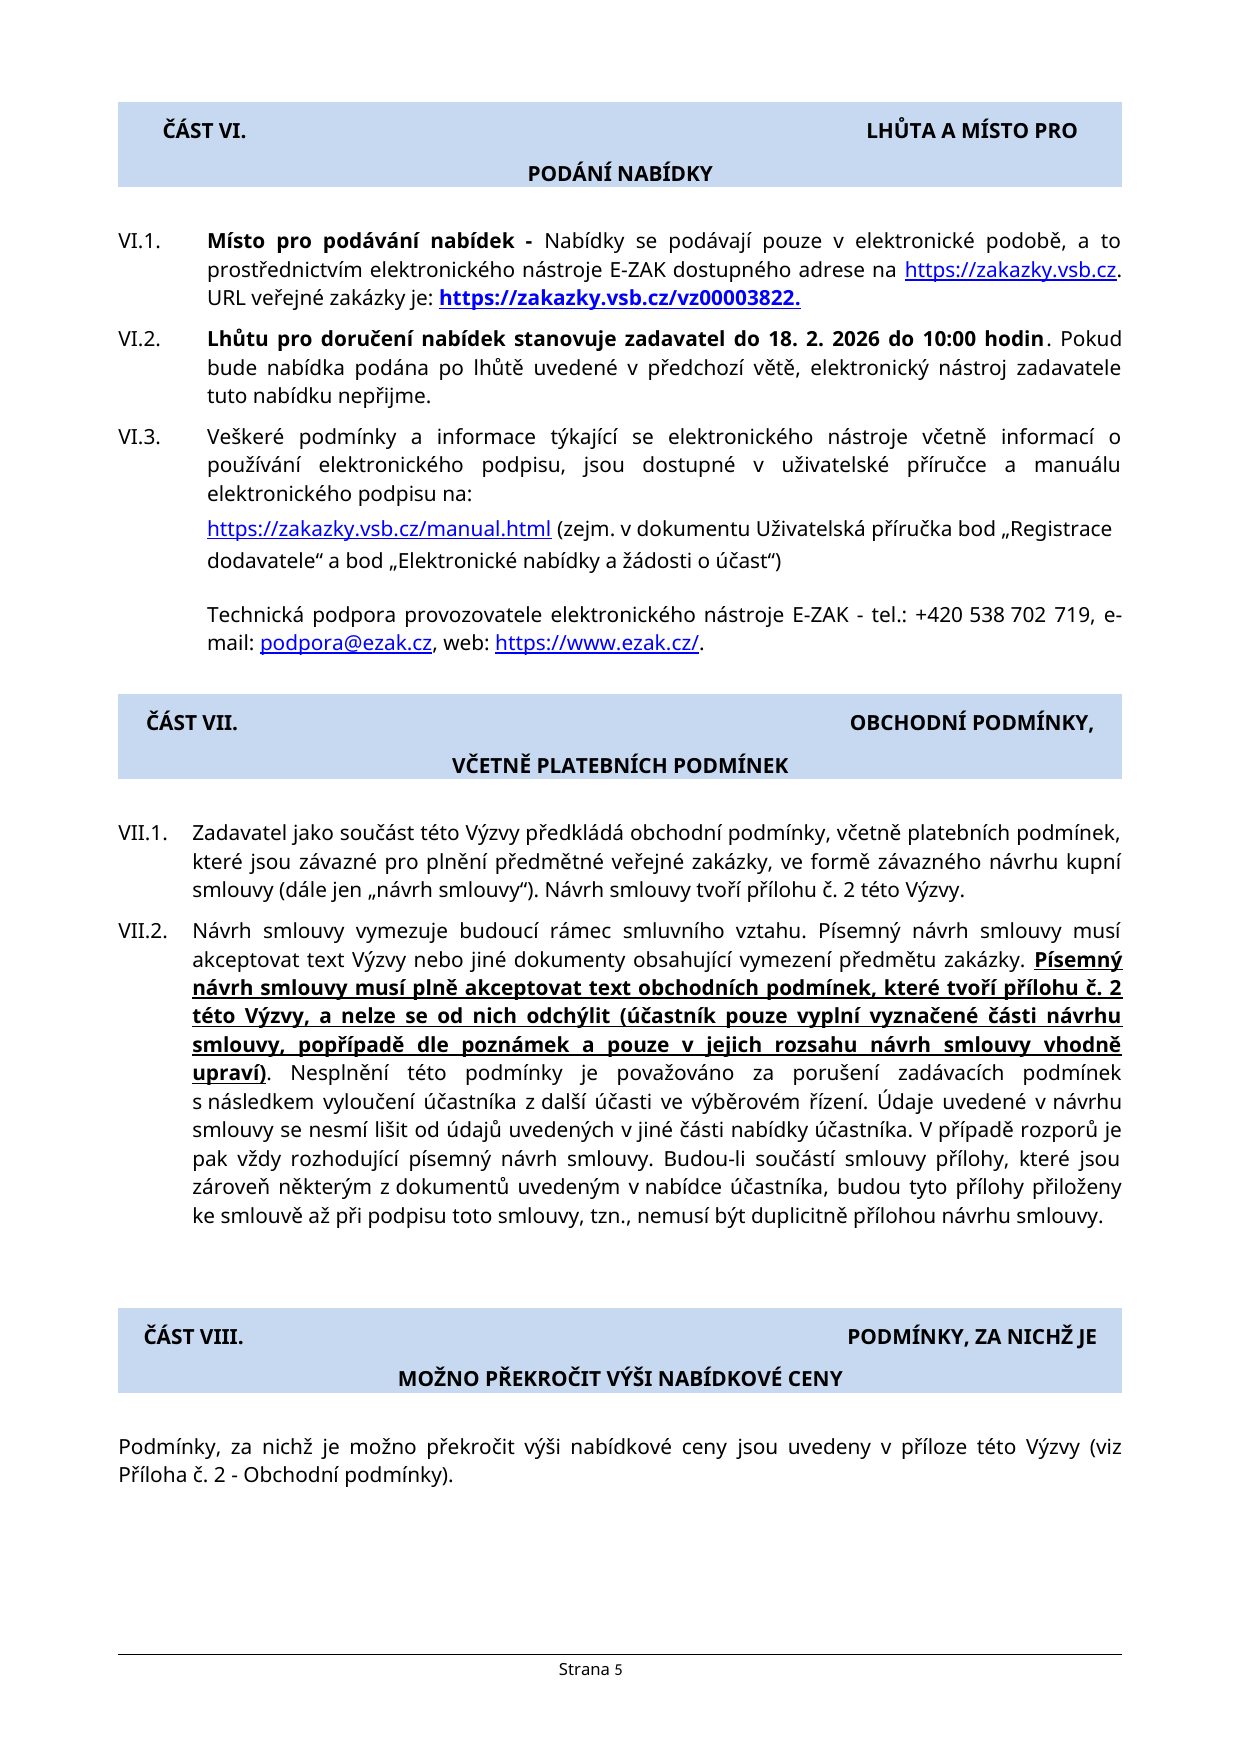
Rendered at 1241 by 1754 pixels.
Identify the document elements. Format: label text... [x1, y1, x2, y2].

text https://zakazky.vsb.cz/manual.html (zejm. v dokumentu Uživatelská příručka bod „Registrace dodavatele“ a bod „Elektronické nabídky a žádosti o účast“) [207, 514, 1122, 575]
list Technická podpora provozovatele elektronického nástroje E-ZAK - tel.: +420 538 702 719, e-mail: podpora@ezak.cz, web: https://www.ezak.cz/. [207, 600, 1122, 657]
text Místo pro podávání nabídek - Nabídky se podávají pouze v elektronické podobě, a to prostřednictvím elektronického nástroje E-ZAK dostupného adrese na https://zakazky.vsb.cz. URL veřejné zakázky je: https://zakazky.vsb.cz/vz00003822. [118, 227, 1122, 312]
text Zadavatel jako součást této Výzvy předkládá obchodní podmínky, včetně platebních podmínek, které jsou závazné pro plnění předmětné veřejné zakázky, ve formě závazného návrhu kupní smlouvy (dále jen „návrh smlouvy“). Návrh smlouvy tvoří přílohu č. 2 této Výzvy. [118, 818, 1122, 904]
text Podmínky, za nichž je možno překročit výši nabídkové ceny [118, 1322, 1122, 1393]
text Lhůtu pro doručení nabídek stanovuje zadavatel do 18. 2. 2026 do 10:00 hodin. Pokud bude nabídka podána po lhůtě uvedené v předchozí větě, elektronický nástroj zadavatele tuto nabídku nepřijme. [118, 324, 1122, 410]
text Lhůta a místo pro podání nabídky [118, 116, 1122, 187]
text Návrh smlouvy vymezuje budoucí rámec smluvního vztahu. Písemný návrh smlouvy musí akceptovat text Výzvy nebo jiné dokumenty obsahující vymezení předmětu zakázky. Písemný návrh smlouvy musí plně akceptovat text obchodních podmínek, které tvoří přílohu č. 2 této Výzvy, a nelze se od nich odchýlit (účastník pouze vyplní vyznačené části návrhu smlouvy, popřípadě dle poznámek a pouze v jejich rozsahu návrh smlouvy vhodně upraví). Nesplnění této podmínky je považováno za porušení zadávacích podmínek s následkem vyloučení účastníka z další účasti ve výběrovém řízení. Údaje uvedené v návrhu smlouvy se nesmí lišit od údajů uvedených v jiné části nabídky účastníka. V případě rozporů je pak vždy rozhodující písemný návrh smlouvy. Budou-li součástí smlouvy přílohy, které jsou zároveň některým z dokumentů uvedeným v nabídce účastníka, budou tyto přílohy přiloženy ke smlouvě až při podpisu toto smlouvy, tzn., nemusí být duplicitně přílohou návrhu smlouvy. [118, 916, 1122, 1229]
text Obchodní podmínky, včetně platebních podmínek [118, 708, 1122, 779]
text Podmínky, za nichž je možno překročit výši nabídkové ceny jsou uvedeny v příloze této Výzvy (viz Příloha č. 2 - Obchodní podmínky). [118, 1432, 1122, 1489]
text Veškeré podmínky a informace týkající se elektronického nástroje včetně informací o používání elektronického podpisu, jsou dostupné v uživatelské příručce a manuálu elektronického podpisu na: [118, 422, 1122, 507]
